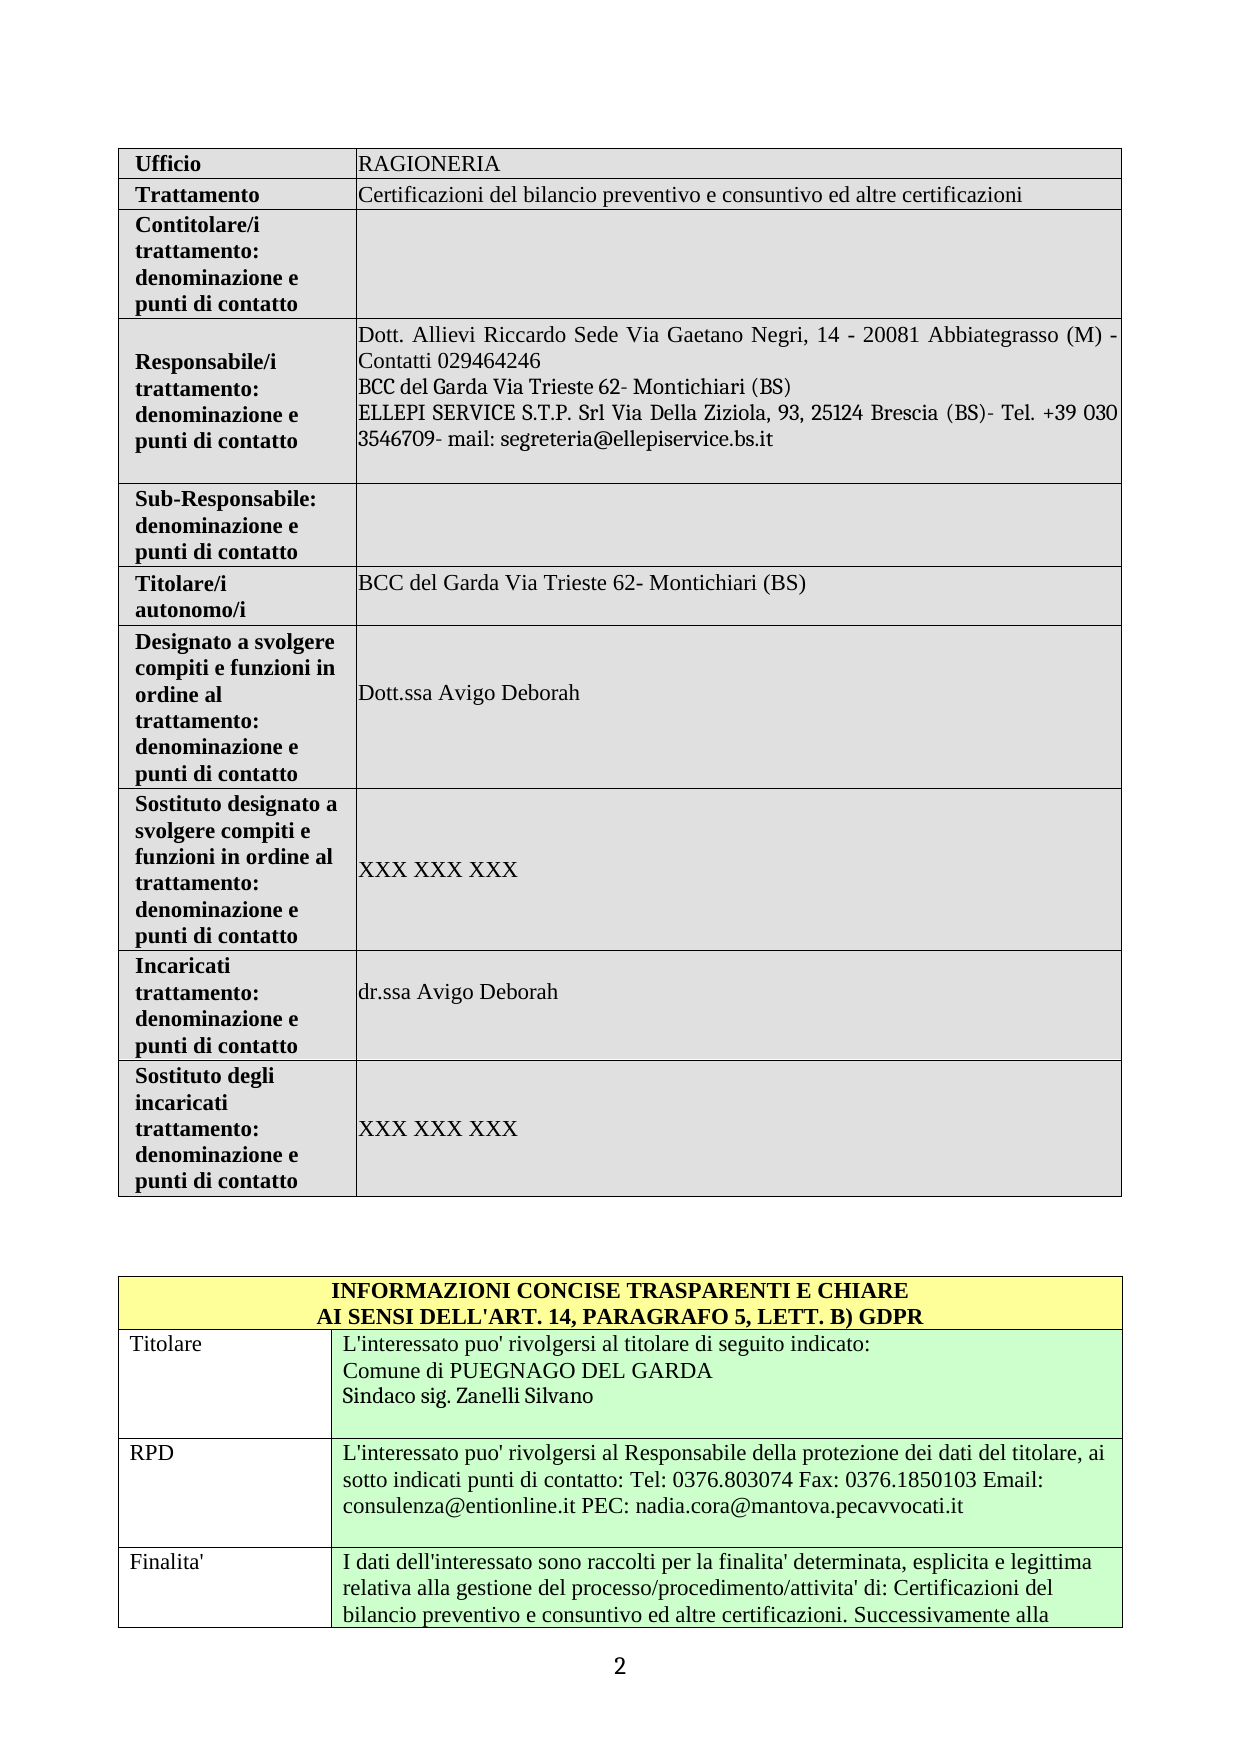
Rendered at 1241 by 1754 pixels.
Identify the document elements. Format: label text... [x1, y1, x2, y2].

table_cell [357, 210, 1121, 318]
table_cell Sub-Responsabile: denominazione e punti di contatto [119, 484, 356, 566]
table_cell Ufficio [119, 149, 356, 178]
table_cell Designato a svolgere compiti e funzioni in ordine al trattamento: denominazione e punti di contatto [119, 626, 356, 788]
table_cell Titolare [119, 1330, 331, 1438]
table_cell Trattamento [119, 179, 356, 209]
table_cell Incaricati trattamento: denominazione e punti di contatto [119, 951, 356, 1059]
table_cell Contitolare/i trattamento: denominazione e punti di contatto [119, 210, 356, 318]
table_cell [332, 1548, 1122, 1627]
table_cell L'interessato puo' rivolgersi al titolare di seguito indicato: Comune di PUEGNAGO DEL GARDA Sindaco sig. Zanelli Silvano [332, 1330, 1122, 1438]
table_cell [357, 484, 1121, 566]
table_cell RPD [119, 1439, 331, 1547]
table_cell Sostituto degli incaricati trattamento: denominazione e punti di contatto [119, 1061, 356, 1196]
table_cell XXX XXX XXX [357, 789, 1121, 950]
table_cell Finalita' [119, 1548, 331, 1627]
table_cell dr.ssa Avigo Deborah [357, 951, 1121, 1059]
table_header INFORMAZIONI CONCISE TRASPARENTI E CHIARE AI SENSI DELL'ART. 14, PARAGRAFO 5, LETT. B) GDPR [119, 1277, 1122, 1329]
table_cell Responsabile/i trattamento: denominazione e punti di contatto [119, 319, 356, 483]
table_cell Dott.ssa Avigo Deborah [357, 626, 1121, 788]
table_cell Sostituto designato a svolgere compiti e funzioni in ordine al trattamento: denominazione e punti di contatto [119, 789, 356, 950]
table_cell XXX XXX XXX [357, 1061, 1121, 1196]
table_cell BCC del Garda Via Trieste 62- Montichiari (BS) [357, 567, 1121, 625]
table_cell Titolare/i autonomo/i [119, 567, 356, 625]
table_cell L'interessato puo' rivolgersi al Responsabile della protezione dei dati del titolare, ai sotto indicati punti di contatto: Tel: 0376.803074 Fax: 0376.1850103 Email: consulenza@entionline.it PEC: nadia.cora@mantova.pecavvocati.it [332, 1439, 1122, 1547]
table_cell RAGIONERIA [357, 149, 1121, 178]
table_cell Dott. Allievi Riccardo Sede Via Gaetano Negri, 14 - 20081 Abbiategrasso (M) - Contatti 029464246 BCC del Garda Via Trieste 62- Montichiari (BS) ELLEPI SERVICE S.T.P. Srl Via Della Ziziola, 93, 25124 Brescia (BS)- Tel. +39 030 3546709- mail: segreteria@ellepiservice.bs.it [357, 319, 1121, 483]
table_cell Certificazioni del bilancio preventivo e consuntivo ed altre certificazioni [357, 179, 1121, 209]
